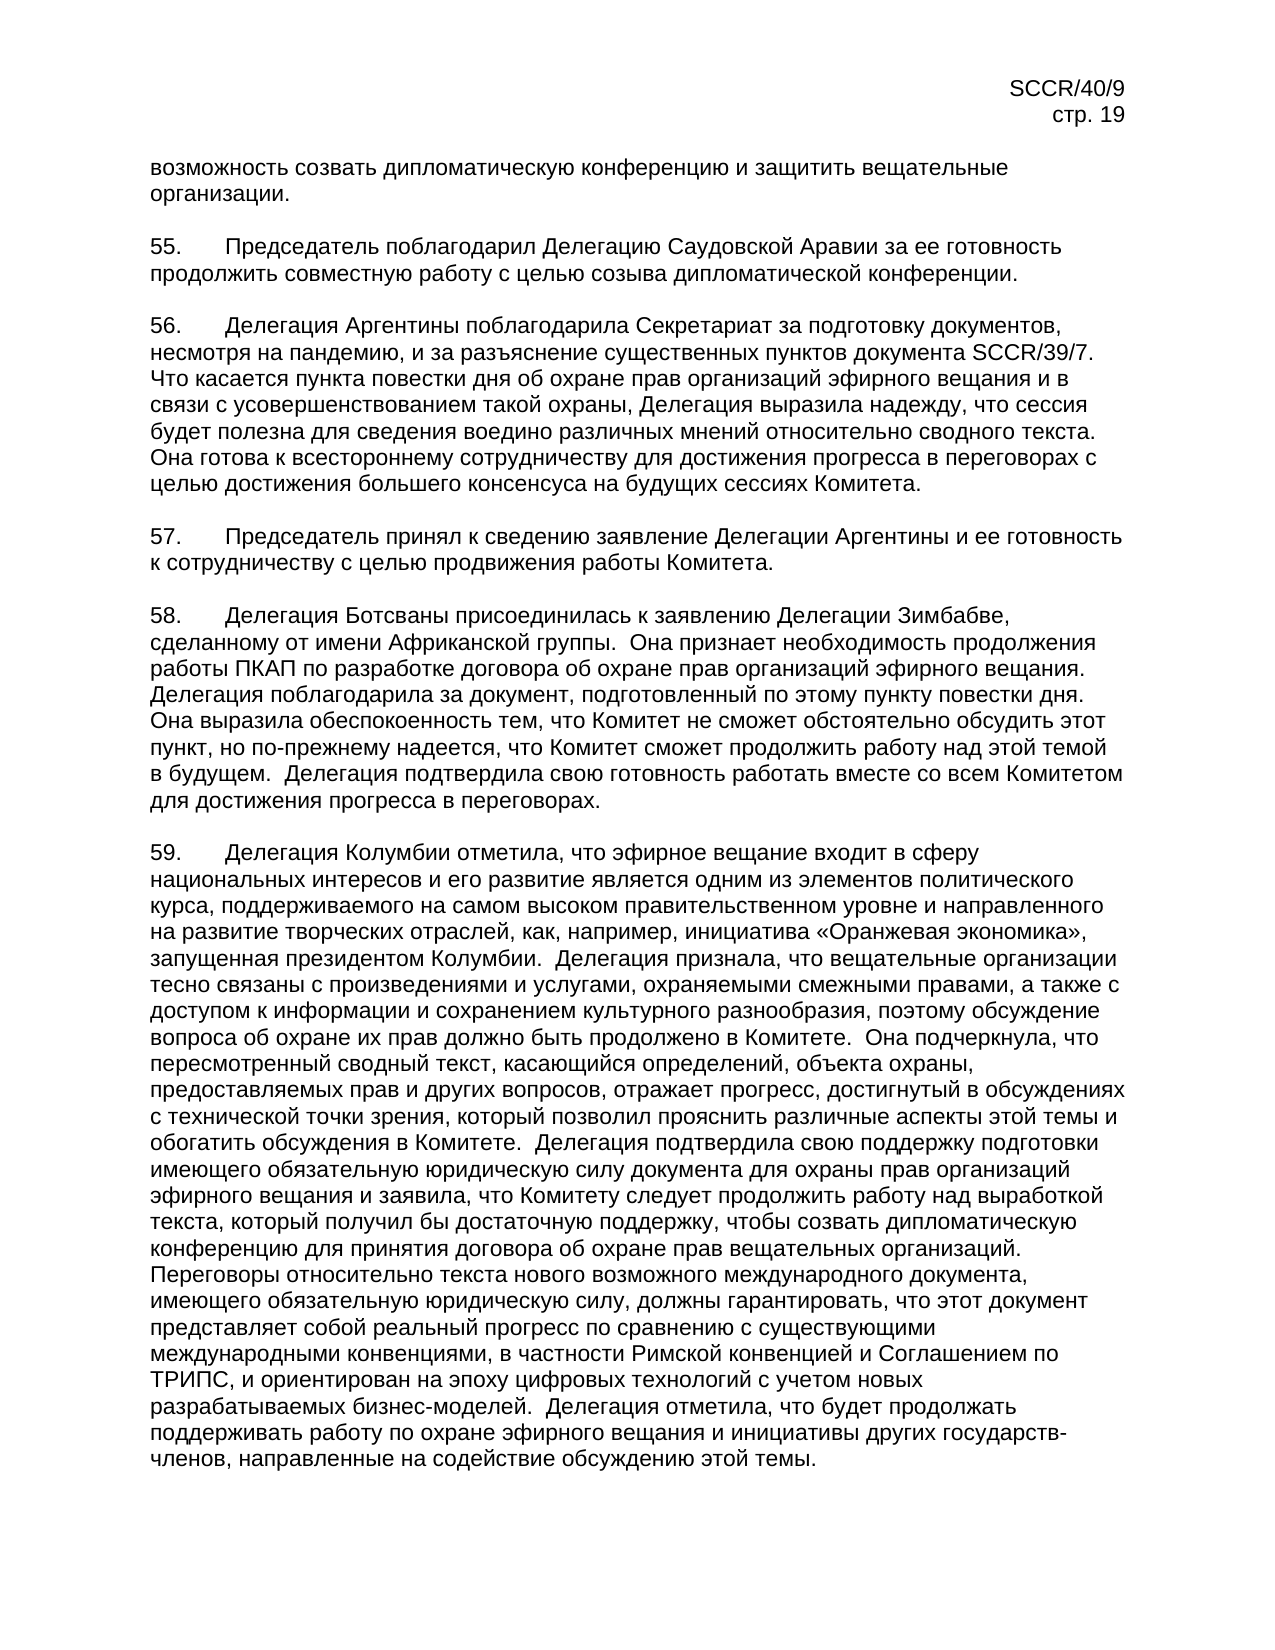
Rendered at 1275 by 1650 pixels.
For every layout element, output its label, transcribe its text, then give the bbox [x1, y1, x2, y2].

list Делегация Ботсваны присоединилась к заявлению Делегации Зимбабве, сделанному от имени Африканской группы. Она признает необходимость продолжения работы ПКАП по разработке договора об охране прав организаций эфирного вещания. Делегация поблагодарила за документ, подготовленный по этому пункту повестки дня. Она выразила обеспокоенность тем, что Комитет не сможет обстоятельно обсудить этот пункт, но по-прежнему надеется, что Комитет сможет продолжить работу над этой темой в будущем. Делегация подтвердила свою готовность работать вместе со всем Комитетом для достижения прогресса в переговорах. [150, 602, 1125, 813]
list Председатель принял к сведению заявление Делегации Аргентины и ее готовность к сотрудничеству с целью продвижения работы Комитета. [150, 523, 1125, 576]
list Председатель поблагодарил Делегацию Саудовской Аравии за ее готовность продолжить совместную работу с целью созыва дипломатической конференции. [150, 233, 1125, 286]
list Делегация Колумбии отметила, что эфирное вещание входит в сферу национальных интересов и его развитие является одним из элементов политического курса, поддерживаемого на самом высоком правительственном уровне и направленного на развитие творческих отраслей, как, например, инициатива «Оранжевая экономика», запущенная президентом Колумбии. Делегация признала, что вещательные организации тесно связаны с произведениями и услугами, охраняемыми смежными правами, а также с доступом к информации и сохранением культурного разнообразия, поэтому обсуждение вопроса об охране их прав должно быть продолжено в Комитете. Она подчеркнула, что пересмотренный сводный текст, касающийся определений, объекта охраны, предоставляемых прав и других вопросов, отражает прогресс, достигнутый в обсуждениях с технической точки зрения, который позволил прояснить различные аспекты этой темы и обогатить обсуждения в Комитете. Делегация подтвердила свою поддержку подготовки имеющего обязательную юридическую силу документа для охраны прав организаций эфирного вещания и заявила, что Комитету следует продолжить работу над выработкой текста, который получил бы достаточную поддержку, чтобы созвать дипломатическую конференцию для принятия договора об охране прав вещательных организаций. Переговоры относительно текста нового возможного международного документа, имеющего обязательную юридическую силу, должны гарантировать, что этот документ представляет собой реальный прогресс по сравнению с существующими международными конвенциями, в частности Римской конвенцией и Соглашением по ТРИПС, и ориентирован на эпоху цифровых технологий с учетом новых разрабатываемых бизнес-моделей. Делегация отметила, что будет продолжать поддерживать работу по охране эфирного вещания и инициативы других государств-членов, направленные на содействие обсуждению этой темы. [150, 839, 1125, 1472]
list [150, 154, 1125, 207]
list Делегация Аргентины поблагодарила Секретариат за подготовку документов, несмотря на пандемию, и за разъяснение существенных пунктов документа SCCR/39/7. Что касается пункта повестки дня об охране прав организаций эфирного вещания и в связи с усовершенствованием такой охраны, Делегация выразила надежду, что сессия будет полезна для сведения воедино различных мнений относительно сводного текста. Она готова к всестороннему сотрудничеству для достижения прогресса в переговорах с целью достижения большего консенсуса на будущих сессиях Комитета. [150, 312, 1125, 497]
